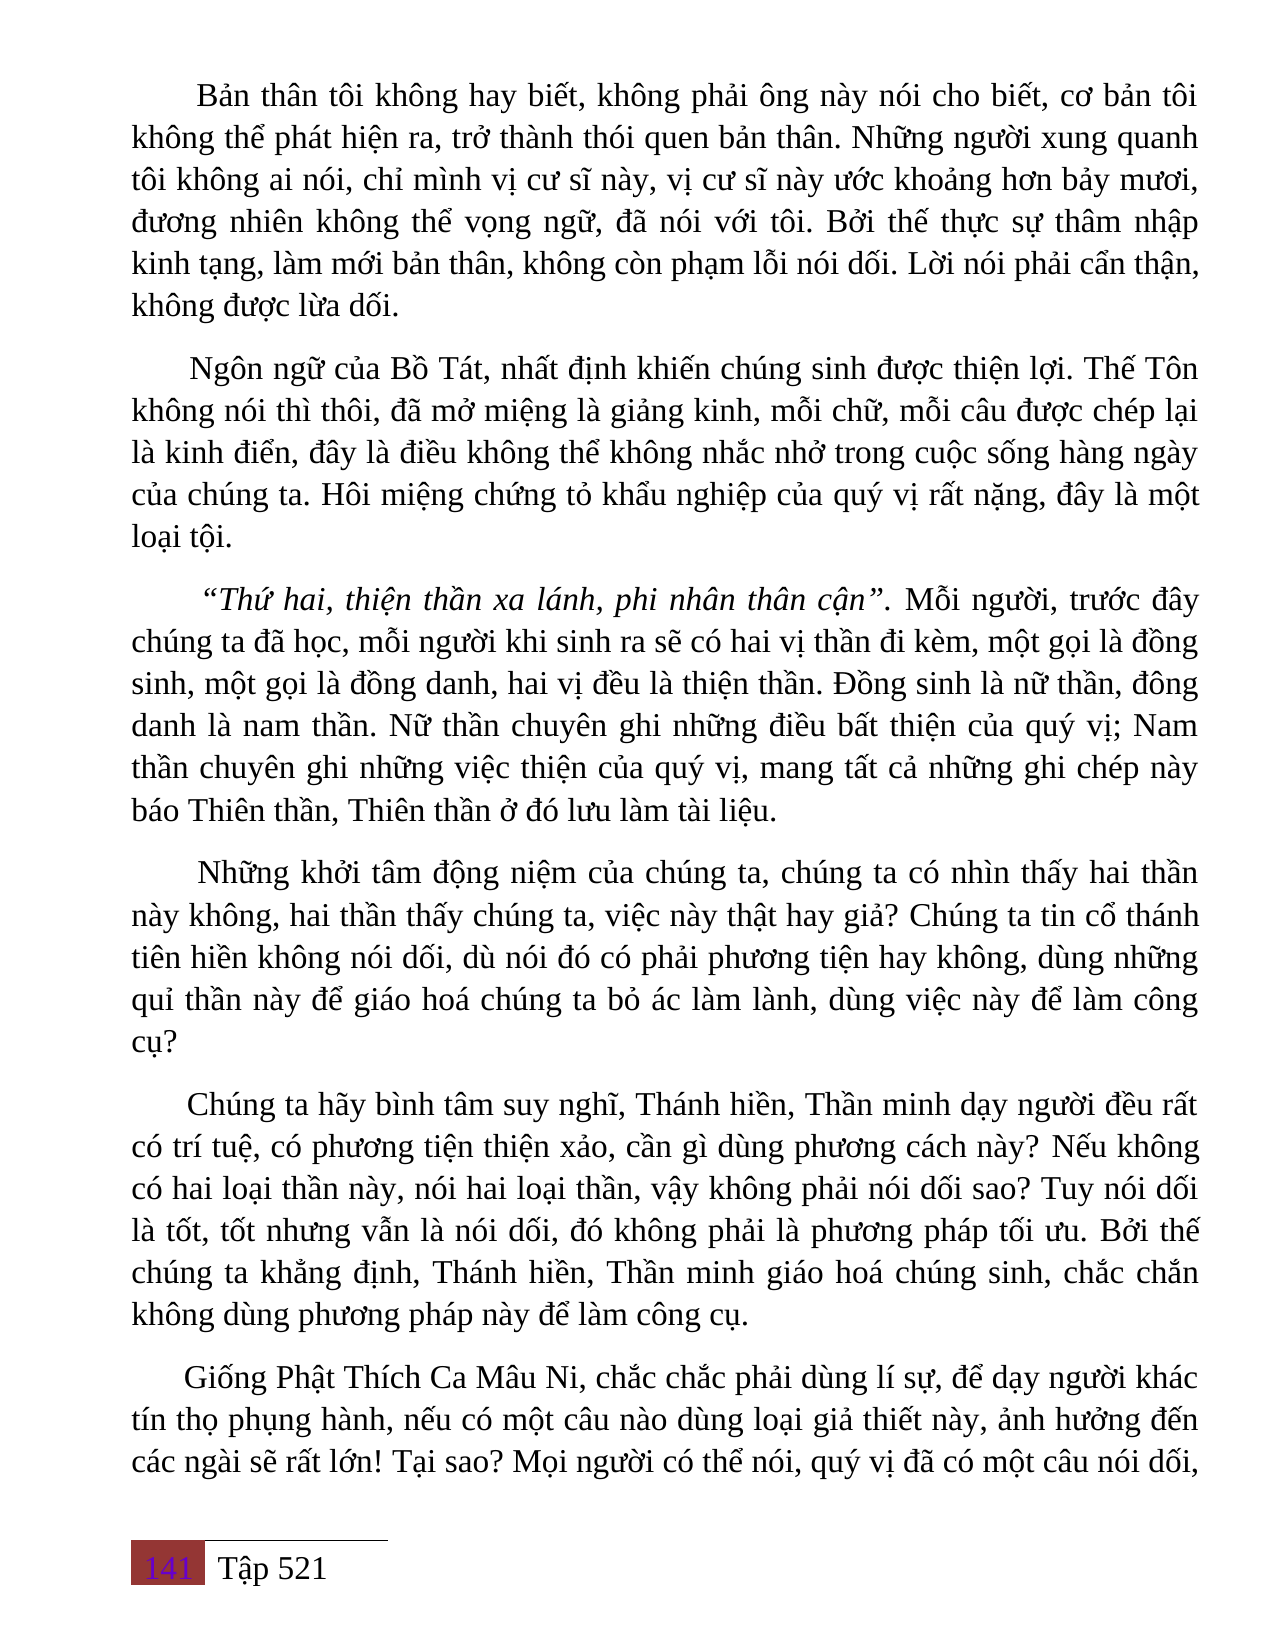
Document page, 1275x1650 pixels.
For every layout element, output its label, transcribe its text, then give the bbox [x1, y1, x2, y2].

text “Thứ hai, thiện thần xa lánh, phi nhân thân cận”. Mỗi người, trước đây chúng ta đã học, mỗi người khi sinh ra sẽ có hai vị thần đi kèm, một gọi là đồng sinh, một gọi là đồng danh, hai vị đều là thiện thần. Đồng sinh là nữ thần, đông danh là nam thần. Nữ thần chuyên ghi những điều bất thiện của quý vị; Nam thần chuyên ghi những việc thiện của quý vị, mang tất cả những ghi chép này báo Thiên thần, Thiên thần ở đó lưu làm tài liệu. [131, 579, 1200, 828]
text Chúng ta hãy bình tâm suy nghĩ, Thánh hiền, Thần minh dạy người đều rất có trí tuệ, có phương tiện thiện xảo, cần gì dùng phương cách này? Nếu không có hai loại thần này, nói hai loại thần, vậy không phải nói dối sao? Tuy nói dối là tốt, tốt nhưng vẫn là nói dối, đó không phải là phương pháp tối ưu. Bởi thế chúng ta khẳng định, Thánh hiền, Thần minh giáo hoá chúng sinh, chắc chắn không dùng phương pháp này để làm công cụ. [131, 1084, 1200, 1333]
text Ngôn ngữ của Bồ Tát, nhất định khiến chúng sinh được thiện lợi. Thế Tôn không nói thì thôi, đã mở miệng là giảng kinh, mỗi chữ, mỗi câu được chép lại là kinh điển, đây là điều không thể không nhắc nhở trong cuộc sống hàng ngày của chúng ta. Hôi miệng chứng tỏ khẩu nghiệp của quý vị rất nặng, đây là một loại tội. [131, 348, 1200, 555]
text Những khởi tâm động niệm của chúng ta, chúng ta có nhìn thấy hai thần này không, hai thần thấy chúng ta, việc này thật hay giả? Chúng ta tin cổ thánh tiên hiền không nói dối, dù nói đó có phải phương tiện hay không, dùng những quỉ thần này để giáo hoá chúng ta bỏ ác làm lành, dùng việc này để làm công cụ? [131, 853, 1200, 1059]
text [131, 1357, 1200, 1480]
text Bản thân tôi không hay biết, không phải ông này nói cho biết, cơ bản tôi không thể phát hiện ra, trở thành thói quen bản thân. Những người xung quanh tôi không ai nói, chỉ mình vị cư sĩ này, vị cư sĩ này ước khoảng hơn bảy mươi, đương nhiên không thể vọng ngữ, đã nói với tôi. Bởi thế thực sự thâm nhập kinh tạng, làm mới bản thân, không còn phạm lỗi nói dối. Lời nói phải cẩn thận, không được lừa dối. [131, 75, 1200, 323]
